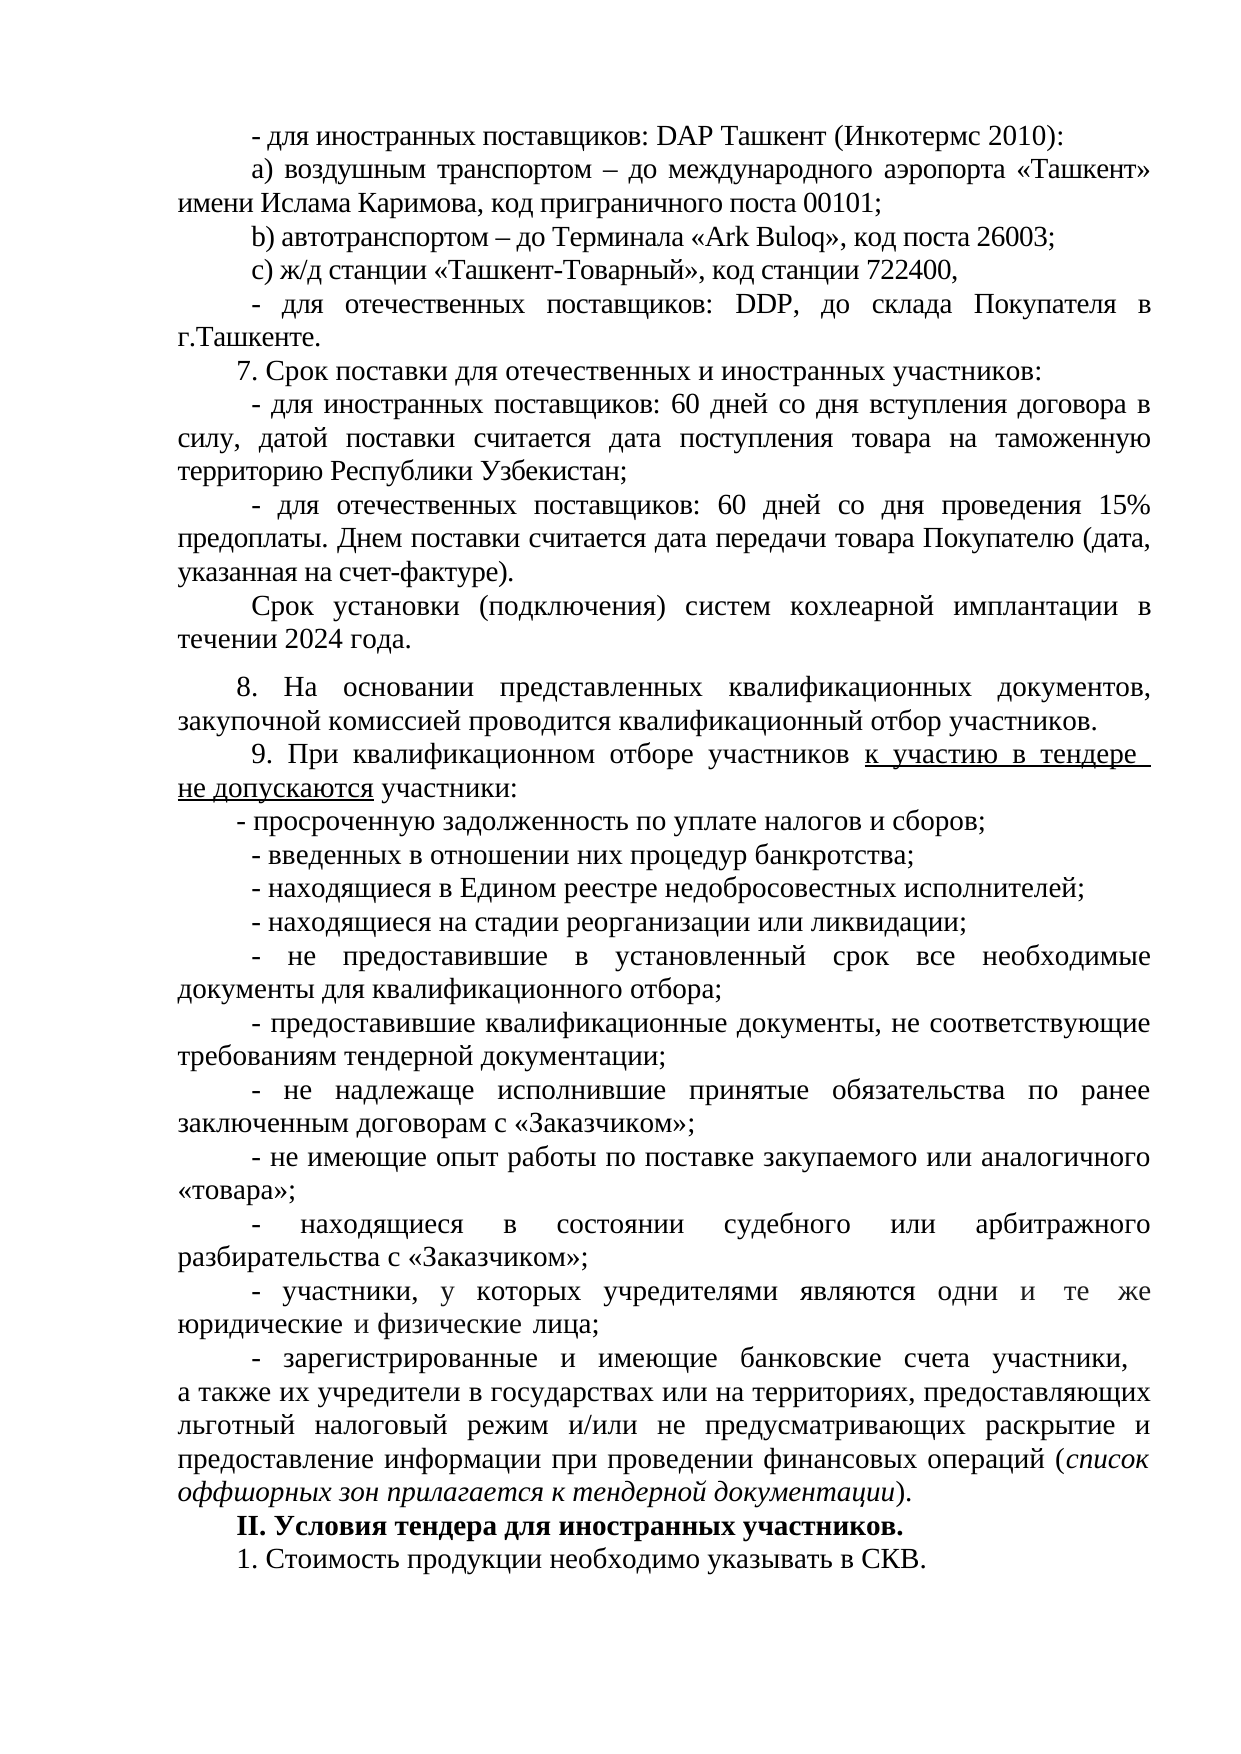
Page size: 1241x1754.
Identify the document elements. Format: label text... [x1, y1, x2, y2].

text - для отечественных поставщиков: 60 дней со дня проведения 15% предоплаты. Днем поставки считается дата передачи товара Покупателю (дата, указанная на счет-фактуре). [177, 487, 1152, 588]
text - для отечественных поставщиков: DDP, до склада Покупателя в г.Ташкенте. [177, 286, 1152, 353]
text - введенных в отношении них процедур банкротства; [177, 837, 1152, 871]
text 9. При квалификационном отборе участников к участию в тендере не допускаются участники: [177, 736, 1152, 803]
text - не предоставившие в установленный срок все необходимые документы для квалификационного отбора; [177, 938, 1152, 1005]
text II. Условия тендера для иностранных участников. [177, 1508, 1152, 1541]
text - зарегистрированные и имеющие банковские счета участники, а также их учредители в государствах или на территориях, предоставляющих льготный налоговый режим и/или не предусматривающих раскрытие и предоставление информации при проведении финансовых операций (список оффшорных зон прилагается к тендерной документации). [177, 1340, 1152, 1508]
text - находящиеся в Едином реестре недобросовестных исполнителей; [177, 871, 1152, 904]
text - участники, у которых учредителями являются одни и те же юридические и физические лица; [177, 1273, 1152, 1340]
text b) автотранспортом – до Терминала «Ark Buloq», код поста 26003; [177, 219, 1152, 252]
text - для иностранных поставщиков: DAP Ташкент (Инкотермс 2010): [177, 118, 1152, 152]
text - не надлежаще исполнившие принятые обязательства по ранее заключенным договорам с «Заказчиком»; [177, 1072, 1152, 1139]
text - находящиеся на стадии реорганизации или ликвидации; [177, 904, 1152, 938]
text 7. Срок поставки для отечественных и иностранных участников: [177, 353, 1152, 386]
text c) ж/д станции «Ташкент-Товарный», код станции 722400, [177, 252, 1152, 286]
text Срок установки (подключения) систем кохлеарной имплантации в течении 2024 года. [177, 588, 1152, 655]
text a) воздушным транспортом – до международного аэропорта «Ташкент» имени Ислама Каримова, код приграничного поста 00101; [177, 152, 1152, 219]
text - предоставившие квалификационные документы, не соответствующие требованиям тендерной документации; [177, 1005, 1152, 1072]
text 8. На основании представленных квалификационных документов, закупочной комиссией проводится квалификационный отбор участников. [177, 669, 1152, 736]
text 1. Стоимость продукции необходимо указывать в СКВ. [177, 1541, 1152, 1575]
text - не имеющие опыт работы по поставке закупаемого или аналогичного «товара»; [177, 1139, 1152, 1206]
text - просроченную задолженность по уплате налогов и сборов; [177, 803, 1152, 837]
text - находящиеся в состоянии судебного или арбитражного разбирательства с «Заказчиком»; [177, 1206, 1152, 1273]
text - для иностранных поставщиков: 60 дней со дня вступления договора в силу, датой поставки считается дата поступления товара на таможенную территорию Республики Узбекистан; [177, 386, 1152, 487]
